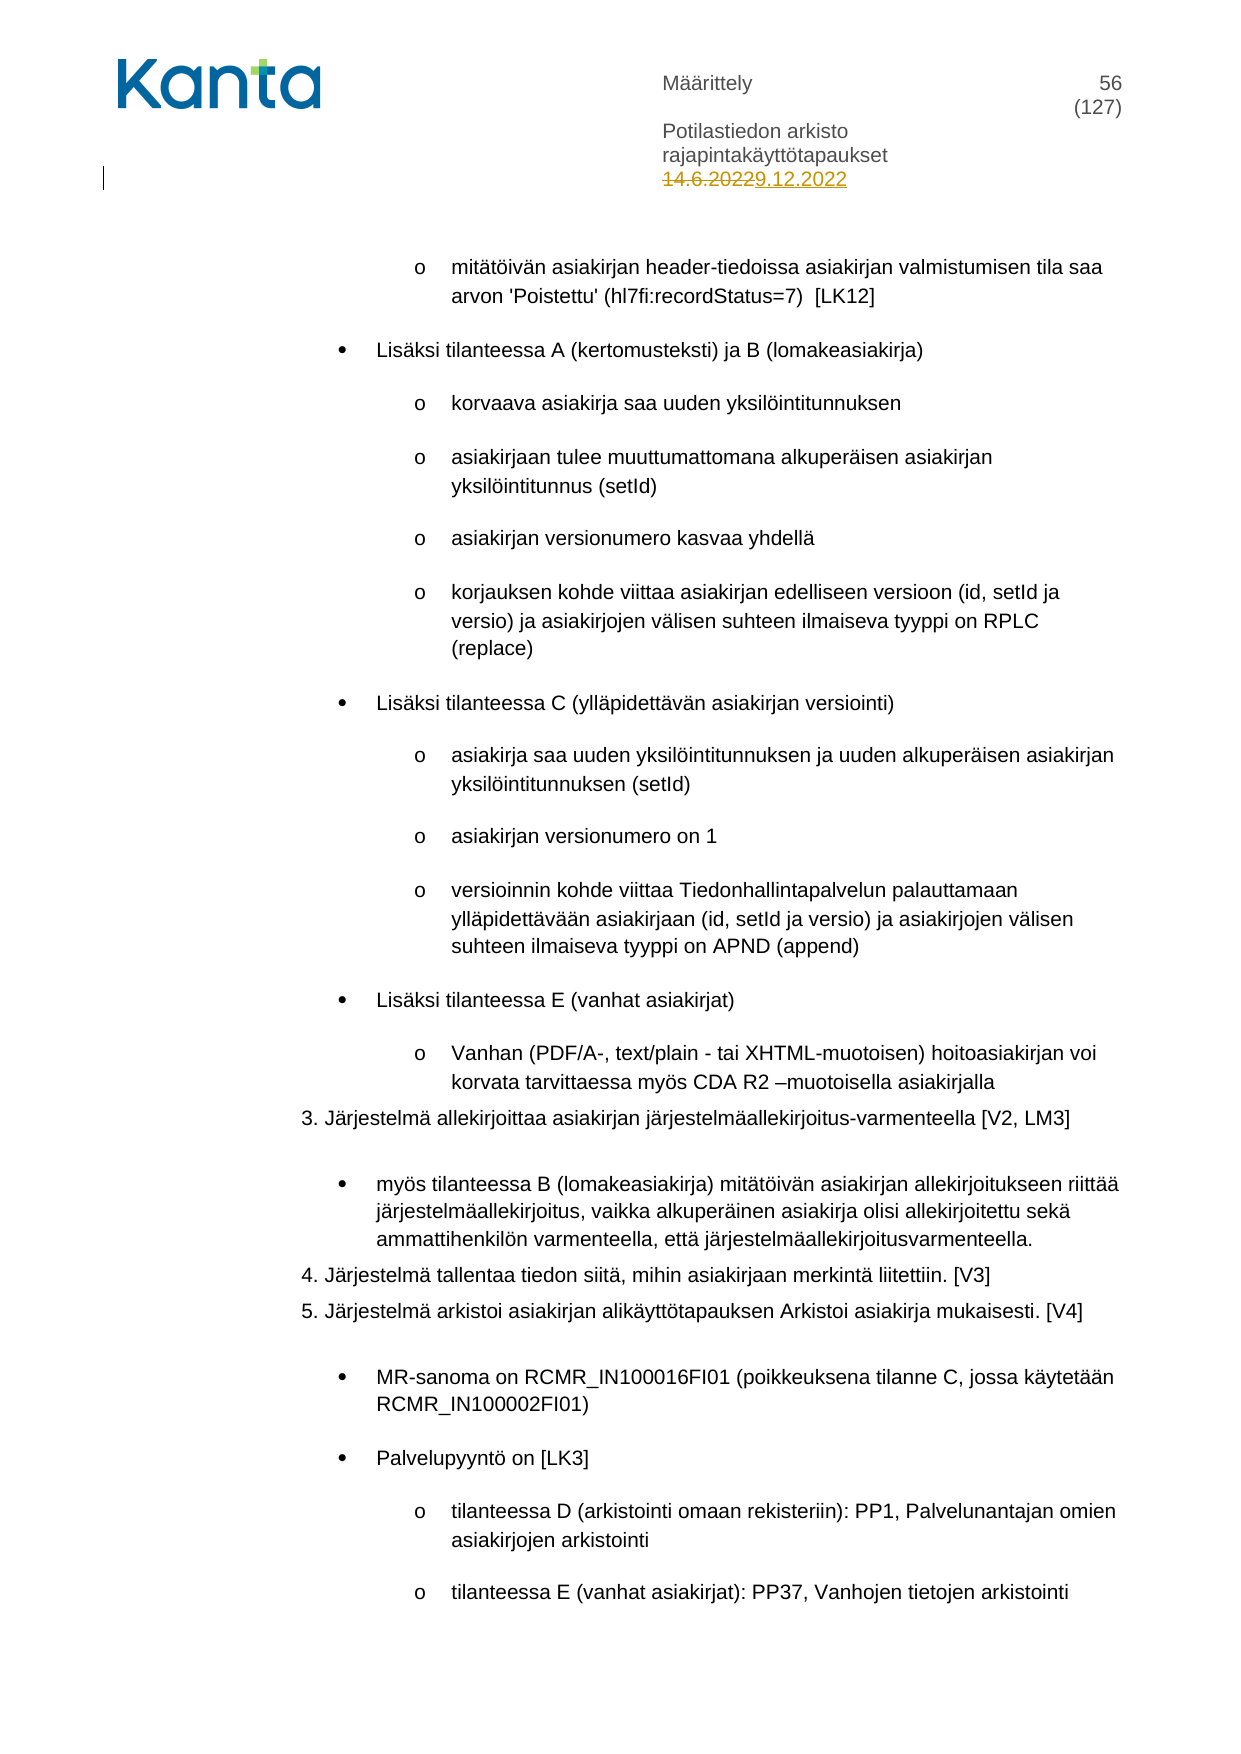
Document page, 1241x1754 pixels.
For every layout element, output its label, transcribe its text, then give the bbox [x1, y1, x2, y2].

list Lisäksi tilanteessa A (kertomusteksti) ja B (lomakeasiakirja) [339, 335, 1122, 362]
list Lisäksi tilanteessa E (vanhat asiakirjat) [339, 985, 1122, 1012]
list mitätöivän asiakirjan header-tiedoissa asiakirjan valmistumisen tila saa arvon 'Poistettu' (hl7fi:recordStatus=7) [LK12] [414, 254, 1122, 308]
list Palvelupyyntö on [LK3] [339, 1443, 1122, 1470]
list myös tilanteessa B (lomakeasiakirja) mitätöivän asiakirjan allekirjoitukseen riittää järjestelmäallekirjoitus, vaikka alkuperäinen asiakirja olisi allekirjoitettu sekä ammattihenkilön varmenteella, että järjestelmäallekirjoitusvarmenteella. [339, 1169, 1122, 1250]
list versioinnin kohde viittaa Tiedonhallintapalvelun palauttamaan ylläpidettävään asiakirjaan (id, setId ja versio) ja asiakirjojen välisen suhteen ilmaiseva tyyppi on APND (append) [414, 877, 1122, 958]
list Järjestelmä arkistoi asiakirjan alikäyttötapauksen Arkistoi asiakirja mukaisesti. [V4] [301, 1299, 1122, 1323]
list asiakirjan versionumero kasvaa yhdellä [414, 525, 1122, 552]
list MR-sanoma on RCMR_IN100016FI01 (poikkeuksena tilanne C, jossa käytetään RCMR_IN100002FI01) [339, 1362, 1122, 1416]
list Lisäksi tilanteessa C (ylläpidettävän asiakirjan versiointi) [339, 687, 1122, 714]
list tilanteessa E (vanhat asiakirjat): PP37, Vanhojen tietojen arkistointi [414, 1578, 1122, 1606]
list asiakirjaan tulee muuttumattomana alkuperäisen asiakirjan yksilöintitunnus (setId) [414, 443, 1122, 498]
list tilanteessa D (arkistointi omaan rekisteriin): PP1, Palvelunantajan omien asiakirjojen arkistointi [414, 1497, 1122, 1551]
picture [118, 59, 321, 109]
list korjauksen kohde viittaa asiakirjan edelliseen versioon (id, setId ja versio) ja asiakirjojen välisen suhteen ilmaiseva tyyppi on RPLC (replace) [414, 579, 1122, 660]
list Vanhan (PDF/A-, text/plain - tai XHTML-muotoisen) hoitoasiakirjan voi korvata tarvittaessa myös CDA R2 –muotoisella asiakirjalla [414, 1039, 1122, 1093]
list Järjestelmä tallentaa tiedon siitä, mihin asiakirjaan merkintä liitettiin. [V3] [301, 1263, 1122, 1287]
list asiakirja saa uuden yksilöintitunnuksen ja uuden alkuperäisen asiakirjan yksilöintitunnuksen (setId) [414, 741, 1122, 796]
list asiakirjan versionumero on 1 [414, 823, 1122, 850]
list Järjestelmä allekirjoittaa asiakirjan järjestelmäallekirjoitus-varmenteella [V2, LM3] [301, 1106, 1122, 1130]
list korvaava asiakirja saa uuden yksilöintitunnuksen [414, 389, 1122, 416]
